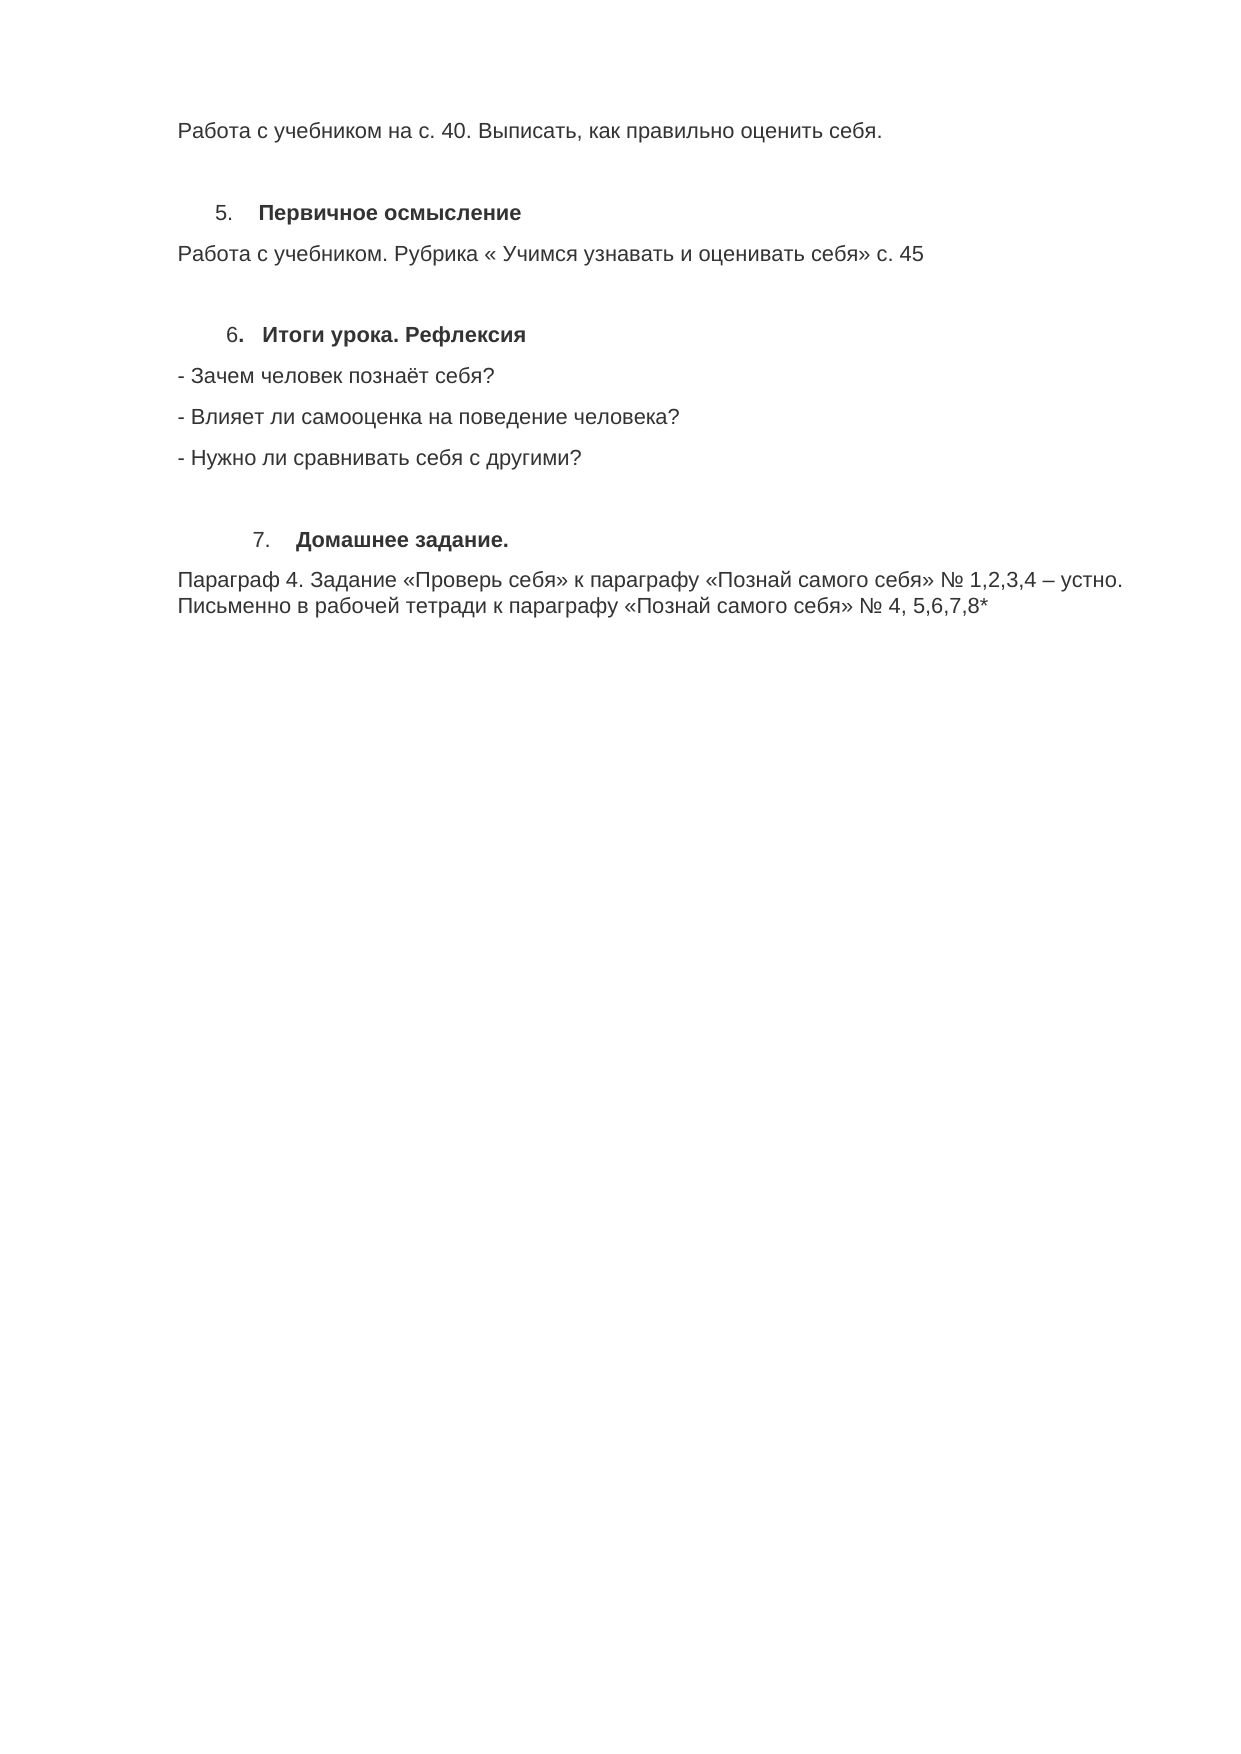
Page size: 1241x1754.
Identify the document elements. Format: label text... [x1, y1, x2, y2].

text 6. Итоги урока. Рефлексия [177, 322, 1152, 347]
text - Нужно ли сравнивать себя с другими? [177, 445, 1152, 470]
list Домашнее задание. [252, 526, 1152, 552]
text Параграф 4. Задание «Проверь себя» к параграфу «Познай самого себя» № 1,2,3,4 – устно. Письменно в рабочей тетради к параграфу «Познай самого себя» № 4, 5,6,7,8* [177, 567, 1152, 618]
text - Зачем человек познаёт себя? [177, 363, 1152, 388]
text Работа с учебником на с. 40. Выписать, как правильно оценить себя. [177, 118, 1152, 143]
list Первичное осмысление [215, 200, 1152, 225]
text - Влияет ли самооценка на поведение человека? [177, 404, 1152, 429]
text Работа с учебником. Рубрика « Учимся узнавать и оценивать себя» с. 45 [177, 241, 1152, 266]
